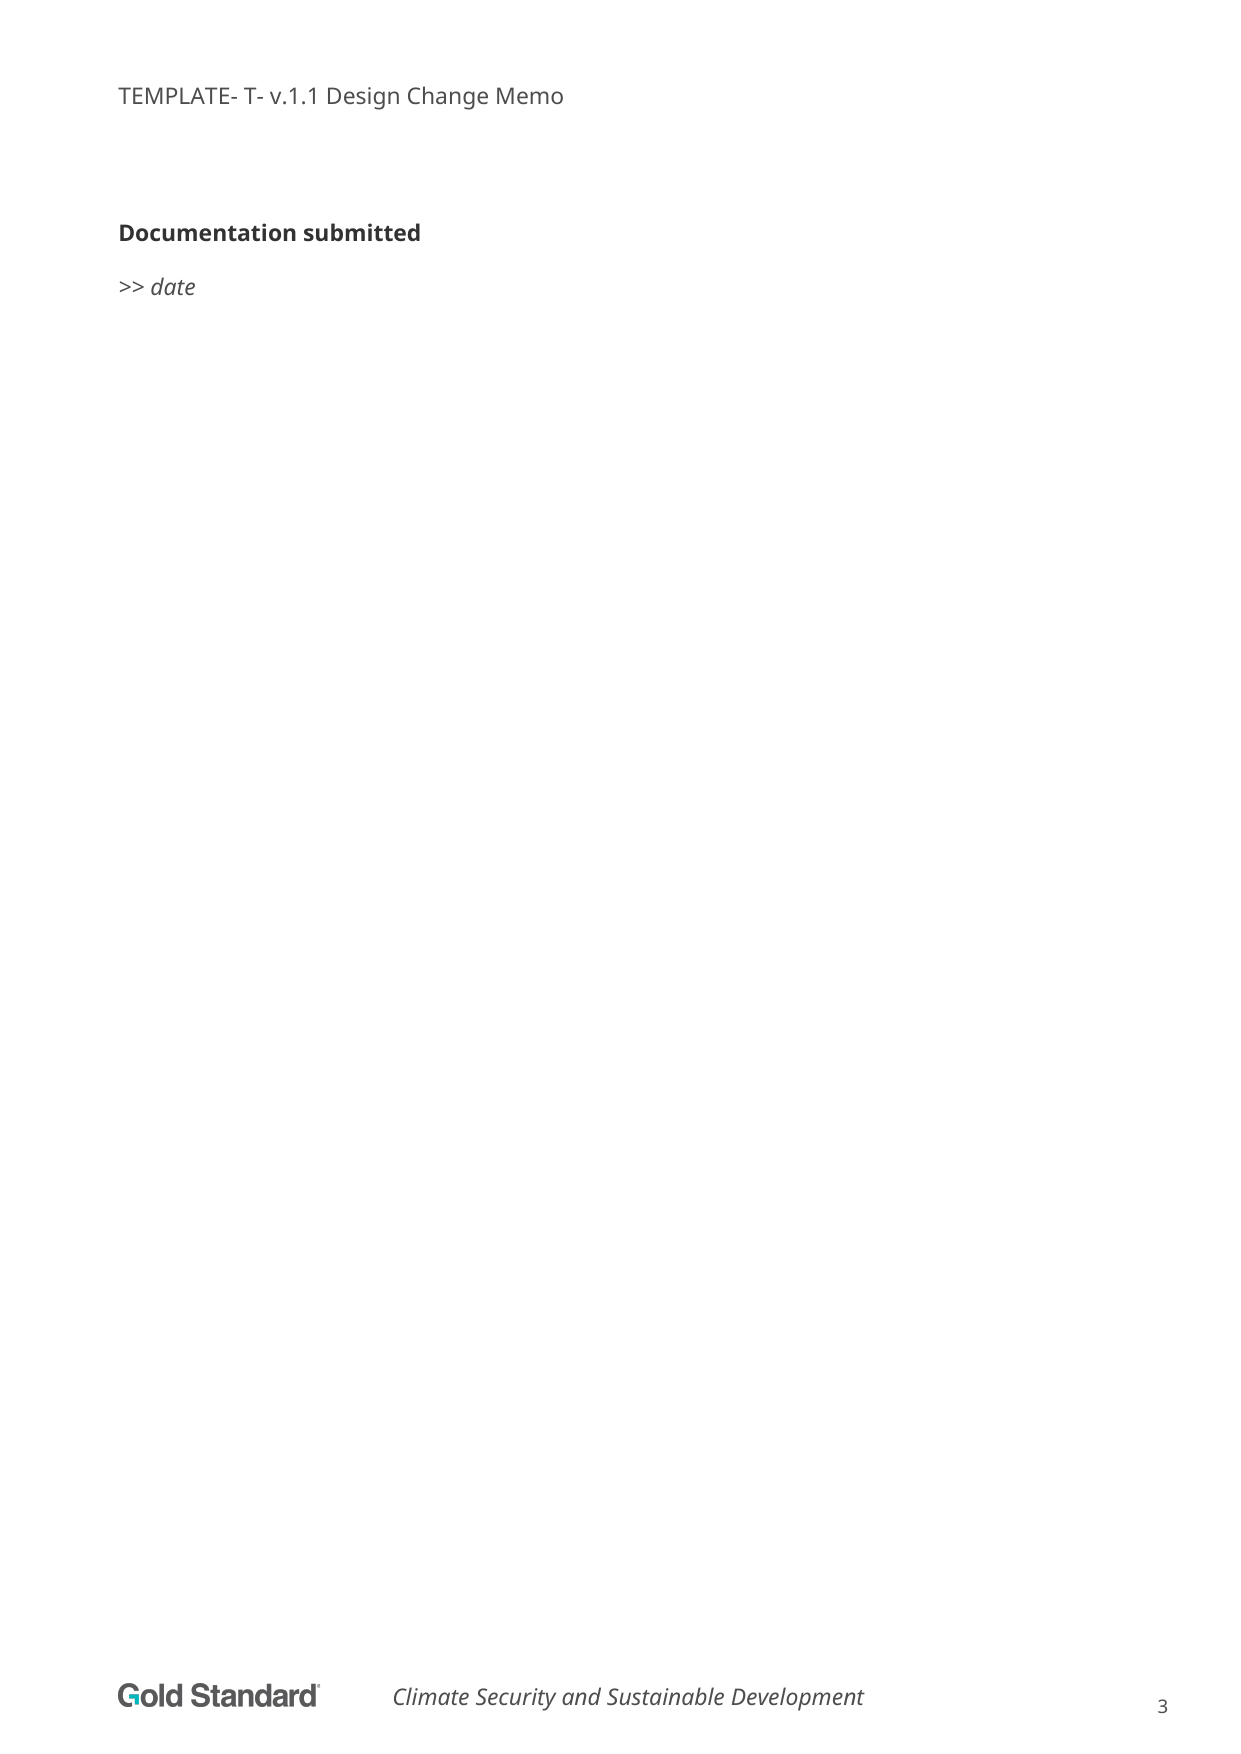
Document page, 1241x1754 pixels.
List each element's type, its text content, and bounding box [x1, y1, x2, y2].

subtitle Documentation submitted [118, 217, 1122, 249]
text >> date [118, 271, 1122, 302]
